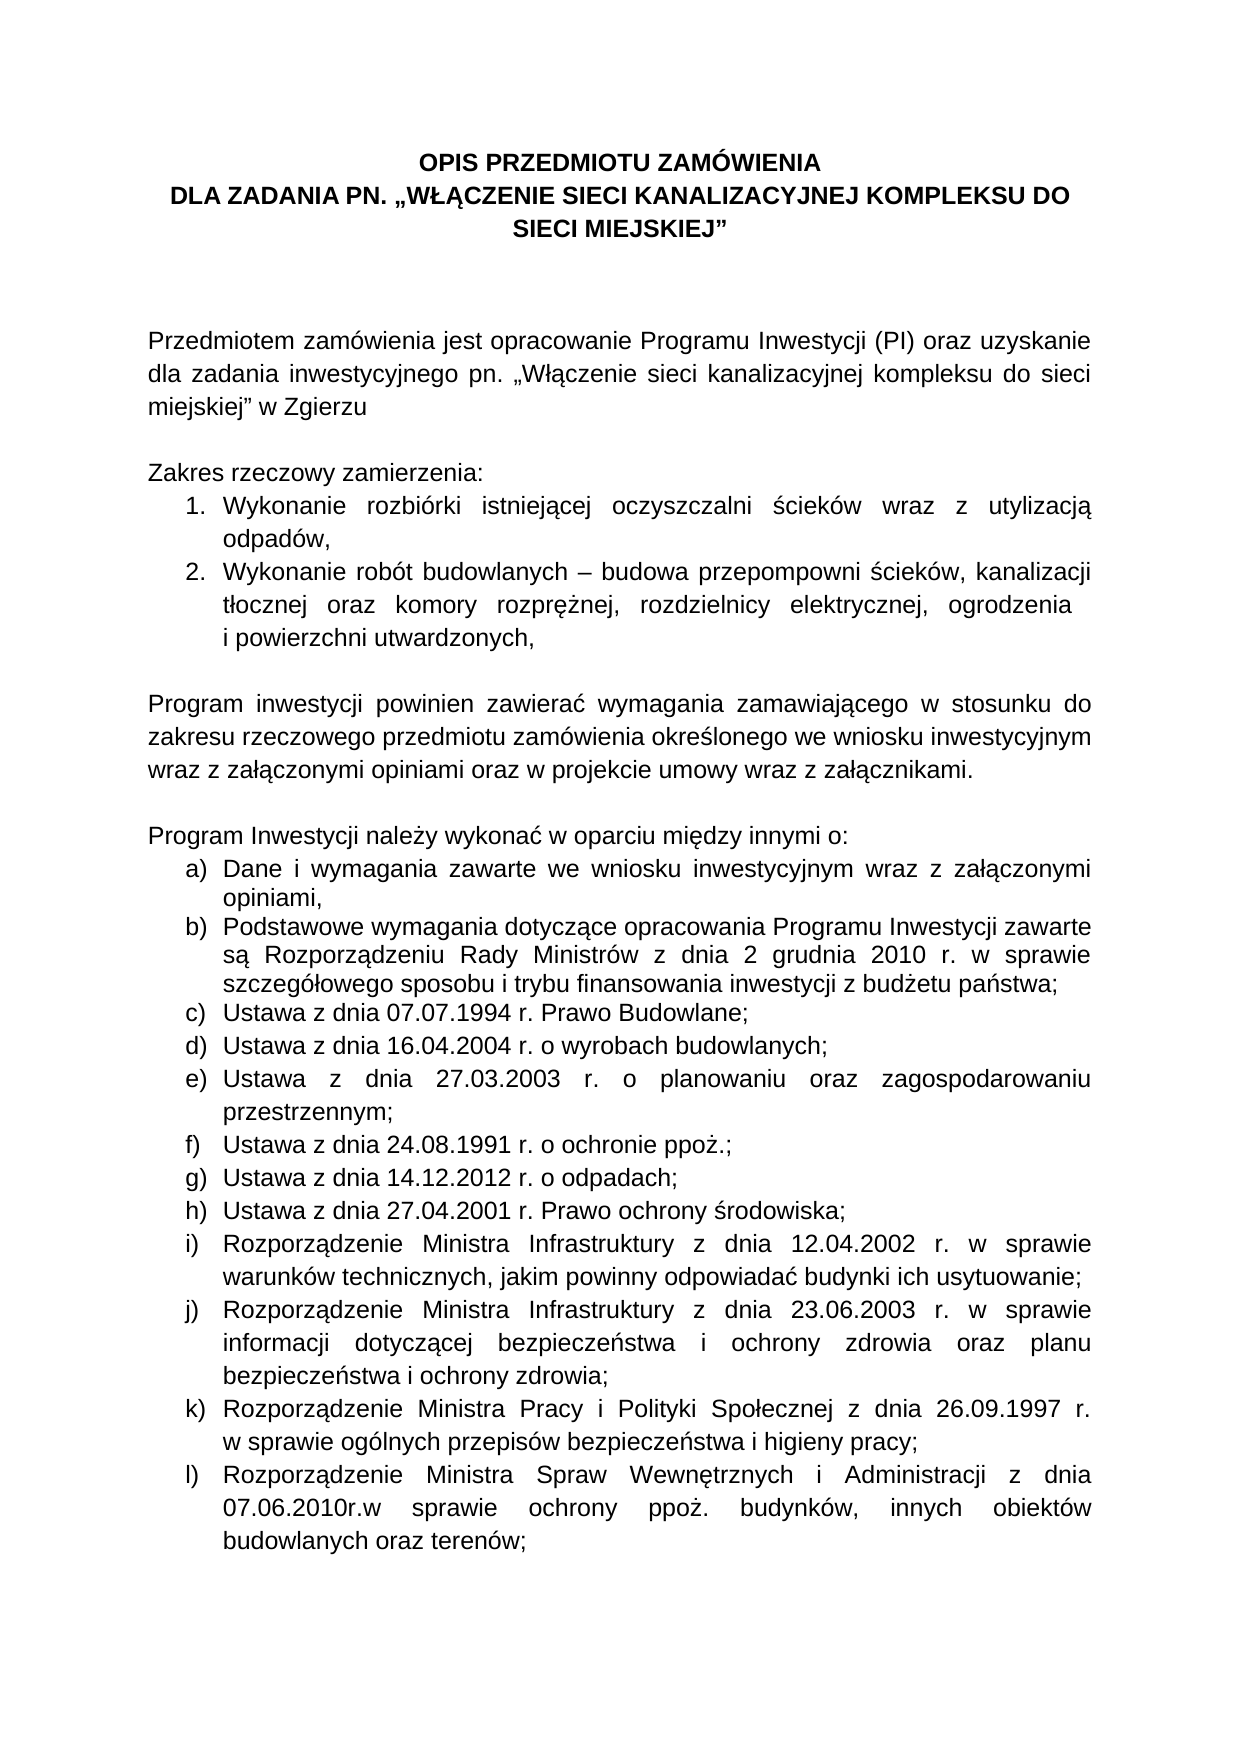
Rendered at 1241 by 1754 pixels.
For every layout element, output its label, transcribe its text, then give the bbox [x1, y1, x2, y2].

list Podstawowe wymagania dotyczące opracowania Programu Inwestycji zawarte są Rozporządzeniu Rady Ministrów z dnia 2 grudnia 2010 r. w sprawie szczegółowego sposobu i trybu finansowania inwestycji z budżetu państwa; [185, 911, 1093, 998]
list Rozporządzenie Ministra Spraw Wewnętrznych i Administracji z dnia 07.06.2010r.w sprawie ochrony ppoż. budynków, innych obiektów budowlanych oraz terenów; [185, 1460, 1093, 1555]
text Przedmiotem zamówienia jest opracowanie Programu Inwestycji (PI) oraz uzyskanie dla zadania inwestycyjnego pn. „Włączenie sieci kanalizacyjnej kompleksu do sieci miejskiej” w Zgierzu [148, 326, 1093, 420]
text Program Inwestycji należy wykonać w oparciu między innymi o: [148, 821, 1093, 850]
list Wykonanie robót budowlanych – budowa przepompowni ścieków, kanalizacji tłocznej oraz komory rozprężnej, rozdzielnicy elektrycznej, ogrodzenia i powierzchni utwardzonych, [185, 557, 1093, 652]
list Ustawa z dnia 27.03.2003 r. o planowaniu oraz zagospodarowaniu przestrzennym; [185, 1064, 1093, 1126]
list Ustawa z dnia 24.08.1991 r. o ochronie ppoż.; [185, 1130, 1093, 1158]
list Ustawa z dnia 14.12.2012 r. o odpadach; [185, 1163, 1093, 1192]
list Rozporządzenie Ministra Infrastruktury z dnia 23.06.2003 r. w sprawie informacji dotyczącej bezpieczeństwa i ochrony zdrowia oraz planu bezpieczeństwa i ochrony zdrowia; [185, 1295, 1093, 1390]
list Ustawa z dnia 16.04.2004 r. o wyrobach budowlanych; [185, 1031, 1093, 1059]
list Ustawa z dnia 27.04.2001 r. Prawo ochrony środowiska; [185, 1196, 1093, 1224]
text Program inwestycji powinien zawierać wymagania zamawiającego w stosunku do zakresu rzeczowego przedmiotu zamówienia określonego we wniosku inwestycyjnym wraz z załączonymi opiniami oraz w projekcie umowy wraz z załącznikami. [148, 689, 1093, 784]
text OPIS PRZEDMIOTU ZAMÓWIENIA [148, 148, 1093, 176]
list Wykonanie rozbiórki istniejącej oczyszczalni ścieków wraz z utylizacją odpadów, [185, 491, 1093, 552]
list Rozporządzenie Ministra Pracy i Polityki Społecznej z dnia 26.09.1997 r. w sprawie ogólnych przepisów bezpieczeństwa i higieny pracy; [185, 1394, 1093, 1456]
text Zakres rzeczowy zamierzenia: [148, 458, 1093, 486]
text DLA ZADANIA PN. „WŁĄCZENIE SIECI KANALIZACYJNEJ KOMPLEKSU DO SIECI MIEJSKIEJ” [148, 181, 1093, 242]
list Ustawa z dnia 07.07.1994 r. Prawo Budowlane; [185, 998, 1093, 1026]
list Rozporządzenie Ministra Infrastruktury z dnia 12.04.2002 r. w sprawie warunków technicznych, jakim powinny odpowiadać budynki ich usytuowanie; [185, 1229, 1093, 1291]
list Dane i wymagania zawarte we wniosku inwestycyjnym wraz z załączonymi opiniami, [185, 854, 1093, 911]
